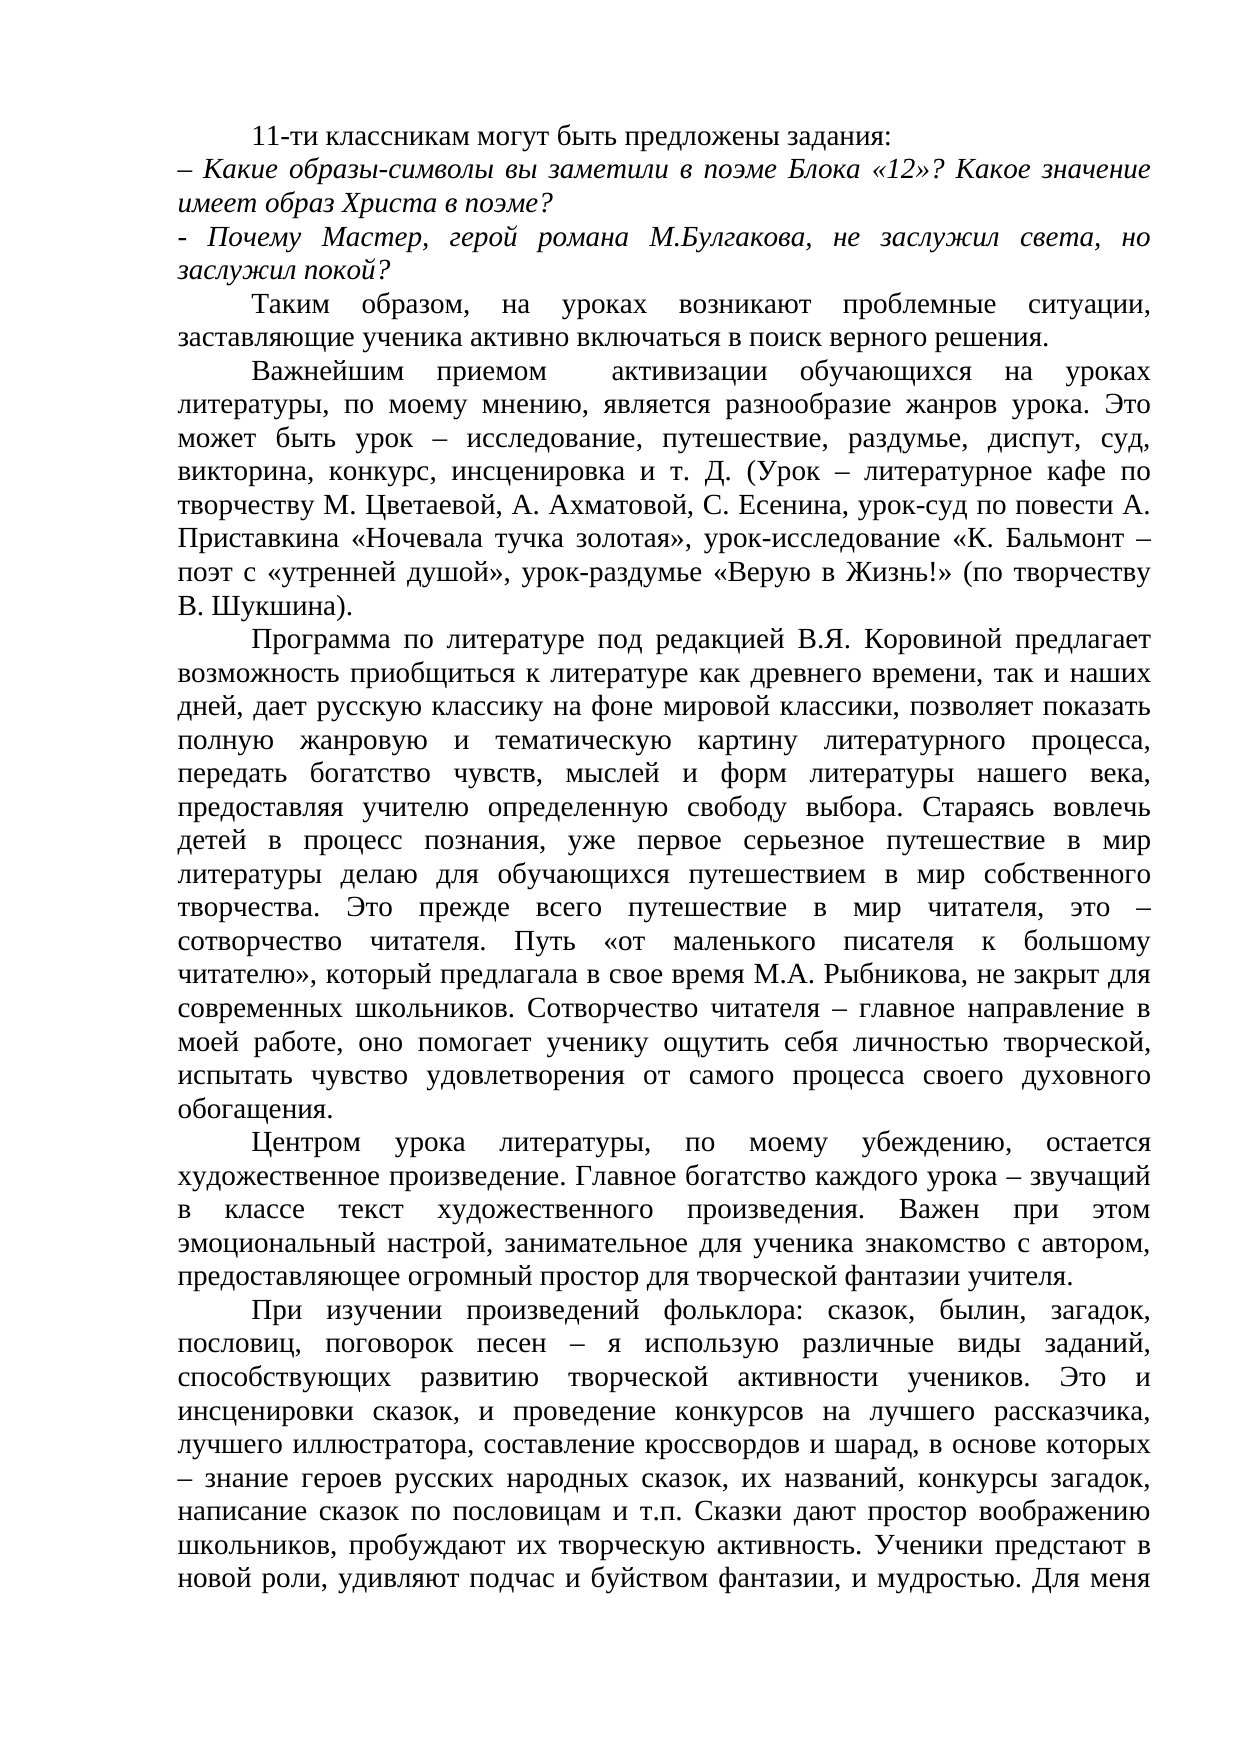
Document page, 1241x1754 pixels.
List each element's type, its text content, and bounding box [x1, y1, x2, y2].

text - Почему Мастер, герой романа М.Булгакова, не заслужил света, но заслужил покой? [177, 219, 1152, 286]
text Таким образом, на уроках возникают проблемные ситуации, заставляющие ученика активно включаться в поиск верного решения. [177, 286, 1152, 353]
text 11-ти классникам могут быть предложены задания: [177, 118, 1152, 152]
text Центром урока литературы, по моему убеждению, остается художественное произведение. Главное богатство каждого урока – звучащий в классе текст художественного произведения. Важен при этом эмоциональный настрой, занимательное для ученика знакомство с автором, предоставляющее огромный простор для творческой фантазии учителя. [177, 1124, 1152, 1292]
text Программа по литературе под редакцией В.Я. Коровиной предлагает возможность приобщиться к литературе как древнего времени, так и наших дней, дает русскую классику на фоне мировой классики, позволяет показать полную жанровую и тематическую картину литературного процесса, передать богатство чувств, мыслей и форм литературы нашего века, предоставляя учителю определенную свободу выбора. Стараясь вовлечь детей в процесс познания, уже первое серьезное путешествие в мир литературы делаю для обучающихся путешествием в мир собственного творчества. Это прежде всего путешествие в мир читателя, это – сотворчество читателя. Путь «от маленького писателя к большому читателю», который предлагала в свое время М.А. Рыбникова, не закрыт для современных школьников. Сотворчество читателя – главное направление в моей работе, оно помогает ученику ощутить себя личностью творческой, испытать чувство удовлетворения от самого процесса своего духовного обогащения. [177, 621, 1152, 1124]
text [177, 1292, 1152, 1594]
text – Какие образы-символы вы заметили в поэме Блока «12»? Какое значение имеет образ Христа в поэме? [177, 152, 1152, 219]
text Важнейшим приемом активизации обучающихся на уроках литературы, по моему мнению, является разнообразие жанров урока. Это может быть урок – исследование, путешествие, раздумье, диспут, суд, викторина, конкурс, инсценировка и т. Д. (Урок – литературное кафе по творчеству М. Цветаевой, А. Ахматовой, С. Есенина, урок-суд по повести А. Приставкина «Ночевала тучка золотая», урок-исследование «К. Бальмонт – поэт с «утренней душой», урок-раздумье «Верую в Жизнь!» (по творчеству В. Шукшина). [177, 353, 1152, 621]
